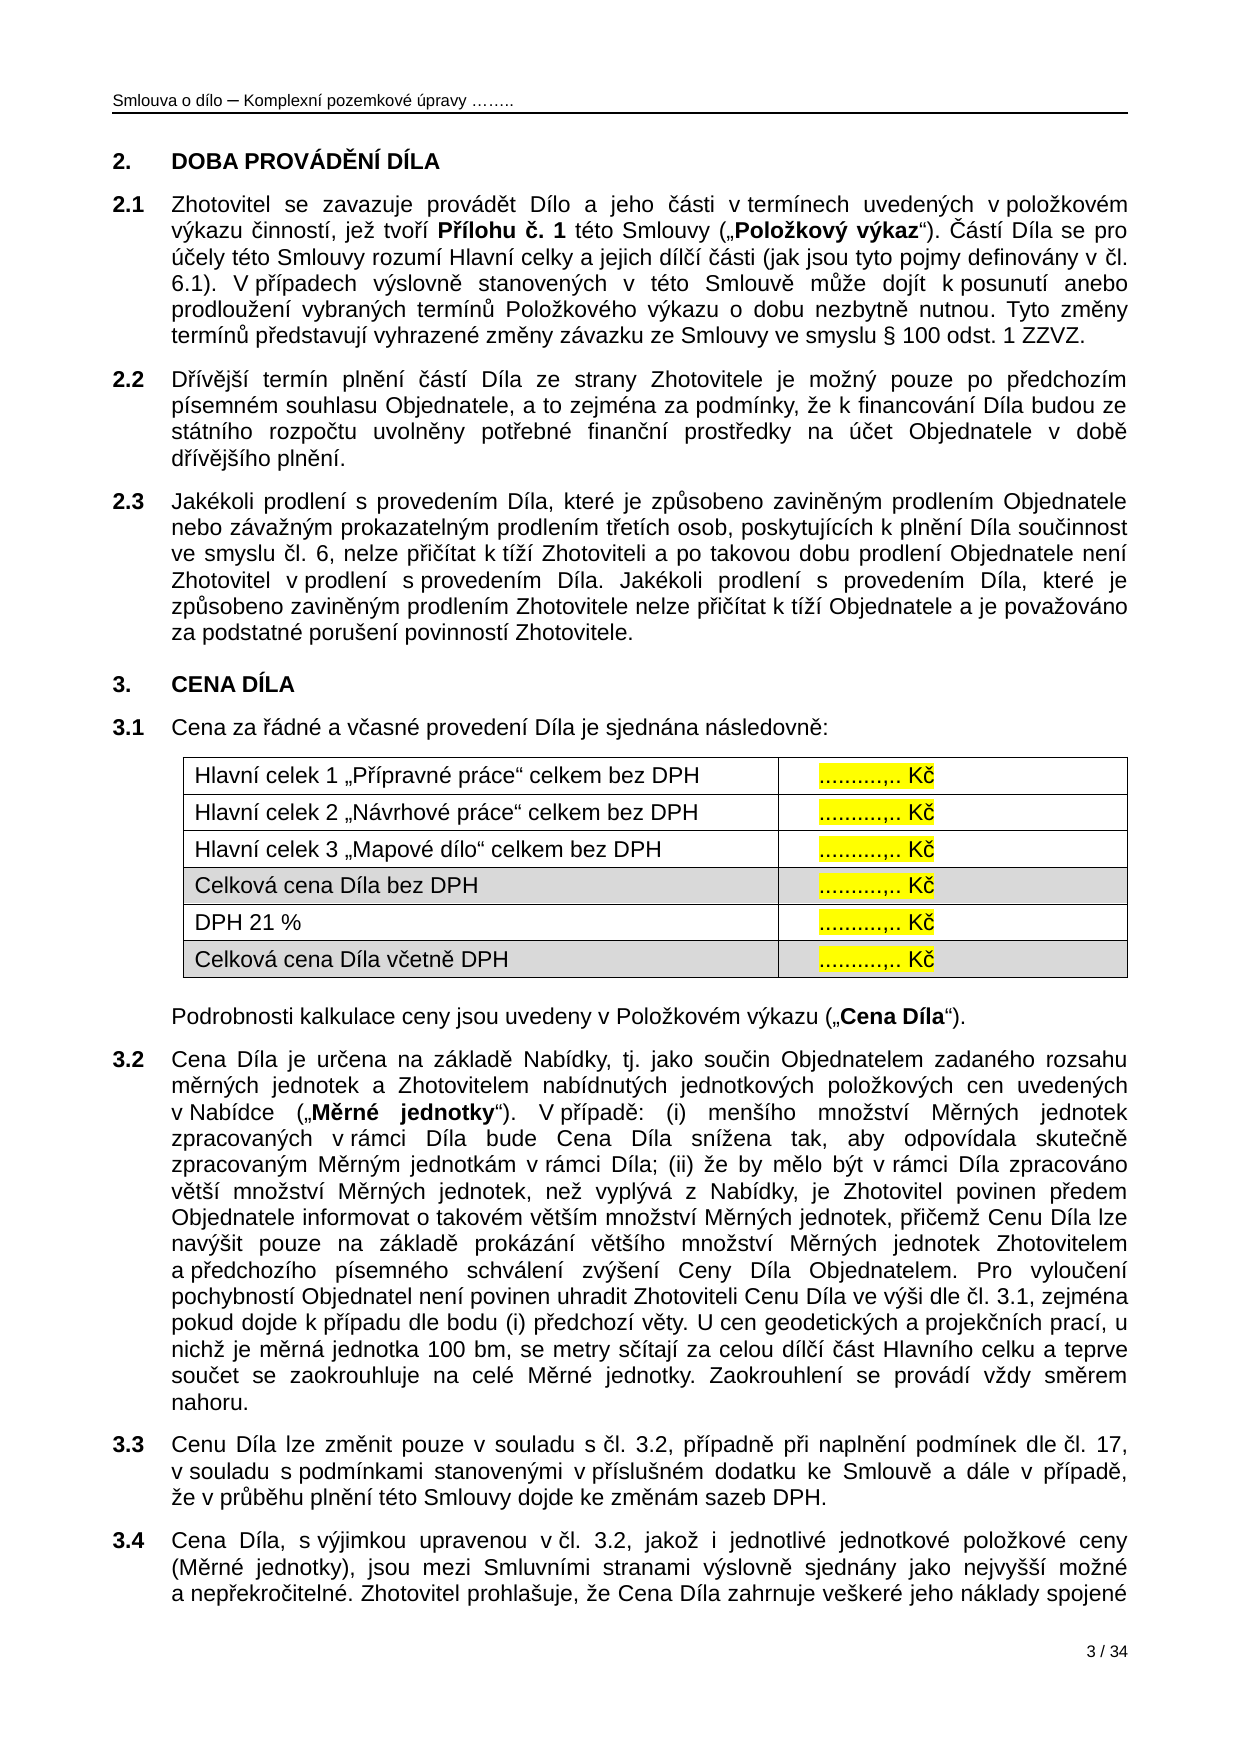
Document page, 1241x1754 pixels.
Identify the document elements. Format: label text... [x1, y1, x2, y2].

text Cena díla [112, 671, 1128, 697]
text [112, 1527, 1128, 1606]
table_cell ..........,.. Kč [779, 831, 1127, 867]
table_cell DPH 21 % [184, 905, 778, 940]
table_cell ..........,.. Kč [779, 868, 1127, 903]
table_cell Celková cena Díla včetně DPH [184, 941, 778, 977]
table_cell Hlavní celek 3 „Mapové dílo“ celkem bez DPH [184, 831, 778, 867]
list Podrobnosti kalkulace ceny jsou uvedeny v Položkovém výkazu („Cena Díla“). [171, 1003, 1128, 1029]
table_cell Celková cena Díla bez DPH [184, 868, 778, 903]
text Cena Díla je určena na základě Nabídky, tj. jako součin Objednatelem zadaného rozsahu měrných jednotek a Zhotovitelem nabídnutých jednotkových položkových cen uvedených v Nabídce („Měrné jednotky“). V případě: (i) menšího množství Měrných jednotek zpracovaných v rámci Díla bude Cena Díla snížena tak, aby odpovídala skutečně zpracovaným Měrným jednotkám v rámci Díla; (ii) že by mělo být v rámci Díla zpracováno větší množství Měrných jednotek, než vyplývá z Nabídky, je Zhotovitel povinen předem Objednatele informovat o takovém větším množství Měrných jednotek, přičemž Cenu Díla lze navýšit pouze na základě prokázání většího množství Měrných jednotek Zhotovitelem a předchozího písemného schválení zvýšení Ceny Díla Objednatelem. Pro vyloučení pochybností Objednatel není povinen uhradit Zhotoviteli Cenu Díla ve výši dle čl. 3.1, zejména pokud dojde k případu dle bodu (i) předchozí věty. U cen geodetických a projekčních prací, u nichž je měrná jednotka 100 bm, se metry sčítají za celou dílčí část Hlavního celku a teprve součet se zaokrouhluje na celé Měrné jednotky. Zaokrouhlení se provádí vždy směrem nahoru. [112, 1046, 1128, 1415]
table_header Hlavní celek 1 „Přípravné práce“ celkem bez DPH [184, 758, 778, 793]
table_header ..........,.. Kč [779, 758, 1127, 793]
text Zhotovitel se zavazuje provádět Dílo a jeho části v termínech uvedených v položkovém výkazu činností, jež tvoří Přílohu č. 1 této Smlouvy („Položkový výkaz“). Částí Díla se pro účely této Smlouvy rozumí Hlavní celky a jejich dílčí části (jak jsou tyto pojmy definovány v čl. 6.1). V případech výslovně stanovených v této Smlouvě může dojít k posunutí anebo prodloužení vybraných termínů Položkového výkazu o dobu nezbytně nutnou. Tyto změny termínů představují vyhrazené změny závazku ze Smlouvy ve smyslu § 100 odst. 1 ZZVZ. [112, 191, 1128, 349]
table_cell ..........,.. Kč [779, 905, 1127, 940]
text Cenu Díla lze změnit pouze v souladu s čl. 3.2, případně při naplnění podmínek dle čl. 17, v souladu s podmínkami stanovenými v příslušném dodatku ke Smlouvě a dále v případě, že v průběhu plnění této Smlouvy dojde ke změnám sazeb DPH. [112, 1431, 1128, 1511]
table_cell Hlavní celek 2 „Návrhové práce“ celkem bez DPH [184, 795, 778, 830]
text Dřívější termín plnění částí Díla ze strany Zhotovitele je možný pouze po předchozím písemném souhlasu Objednatele, a to zejména za podmínky, že k financování Díla budou ze státního rozpočtu uvolněny potřebné finanční prostředky na účet Objednatele v době dřívějšího plnění. [112, 366, 1128, 471]
text Doba PROVÁDĚNÍ díla [112, 148, 1128, 174]
table_cell ..........,.. Kč [779, 941, 1127, 977]
text Jakékoli prodlení s provedením Díla, které je způsobeno zaviněným prodlením Objednatele nebo závažným prokazatelným prodlením třetích osob, poskytujících k plnění Díla součinnost ve smyslu čl. 6, nelze přičítat k tíží Zhotoviteli a po takovou dobu prodlení Objednatele není Zhotovitel v prodlení s provedením Díla. Jakékoli prodlení s provedením Díla, které je způsobeno zaviněným prodlením Zhotovitele nelze přičítat k tíží Objednatele a je považováno za podstatné porušení povinností Zhotovitele. [112, 488, 1128, 646]
text Cena za řádné a včasné provedení Díla je sjednána následovně: [112, 714, 1128, 740]
table_cell ..........,.. Kč [779, 795, 1127, 830]
